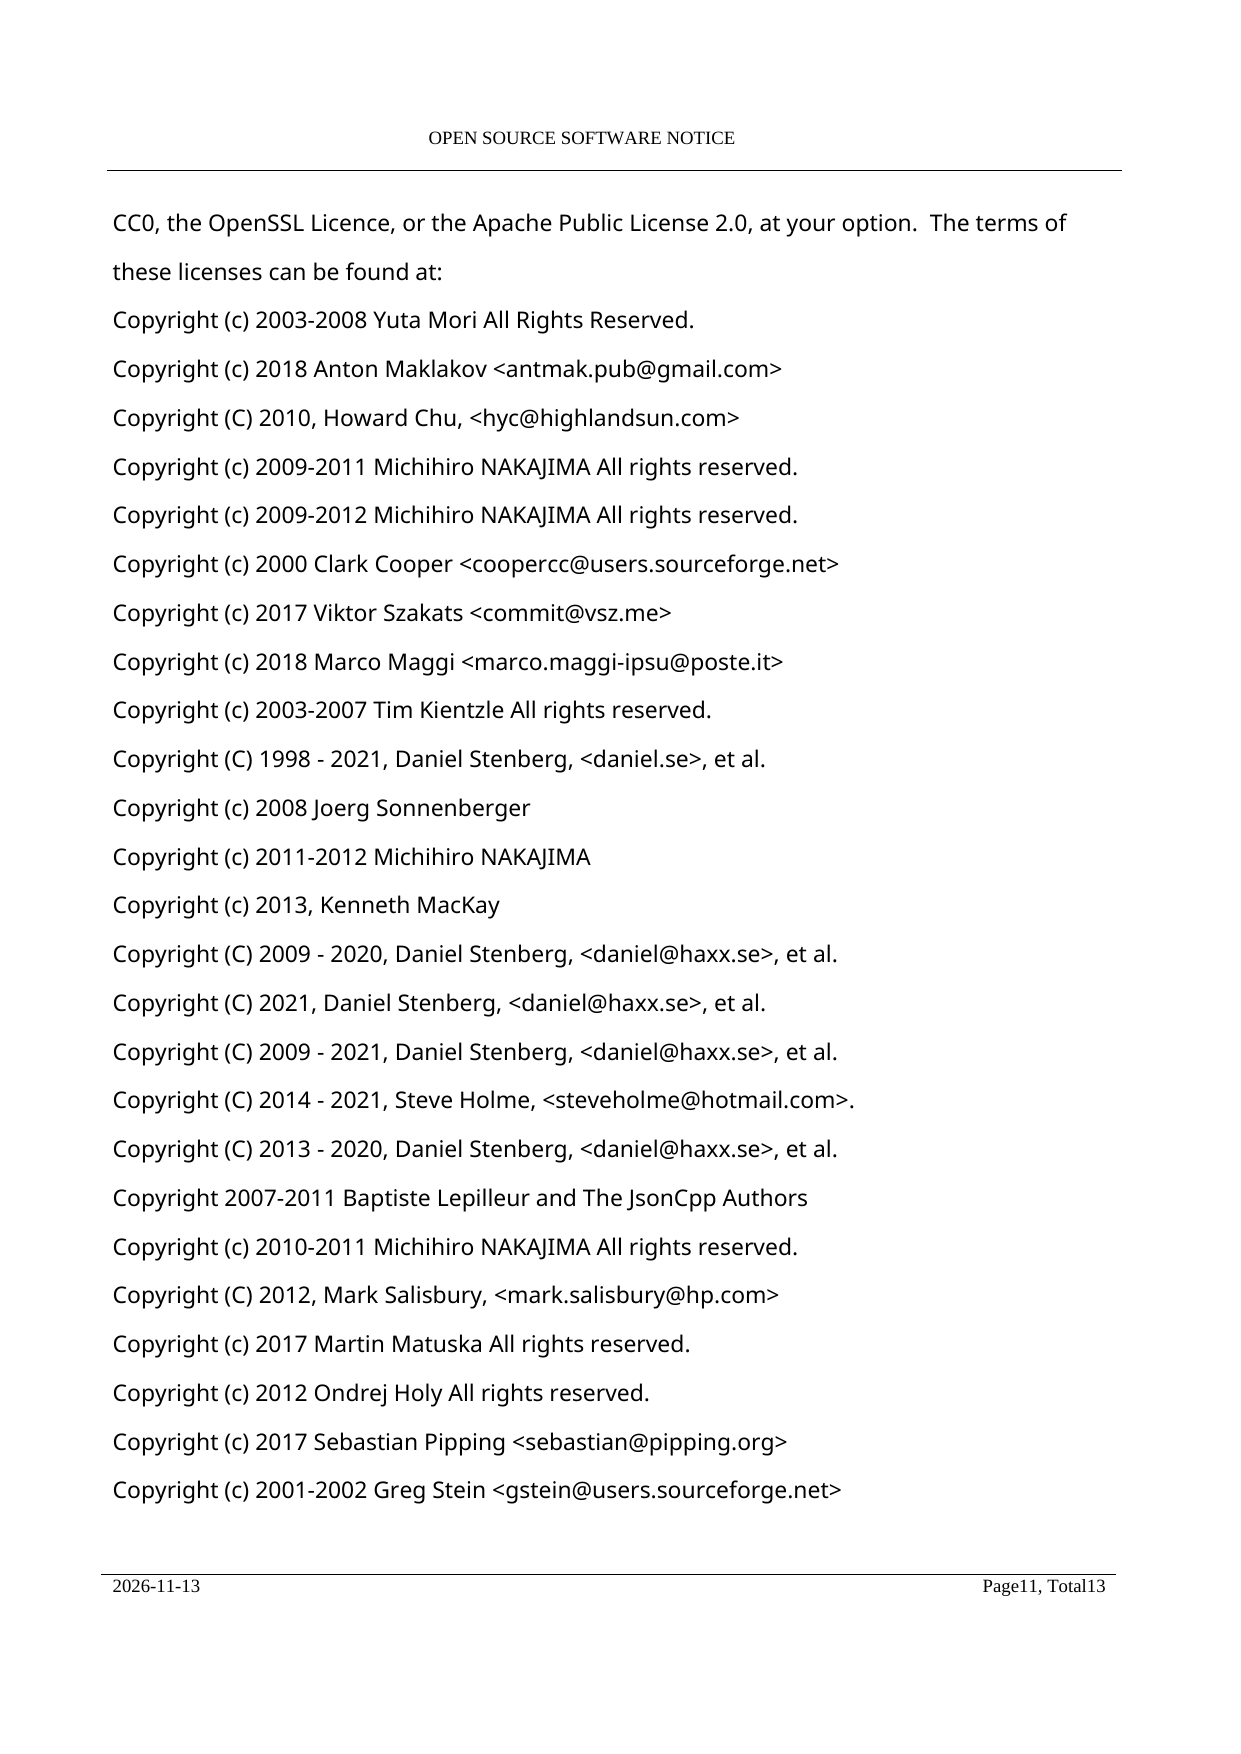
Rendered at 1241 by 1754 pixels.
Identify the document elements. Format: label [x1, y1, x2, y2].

text [112, 206, 1128, 1555]
